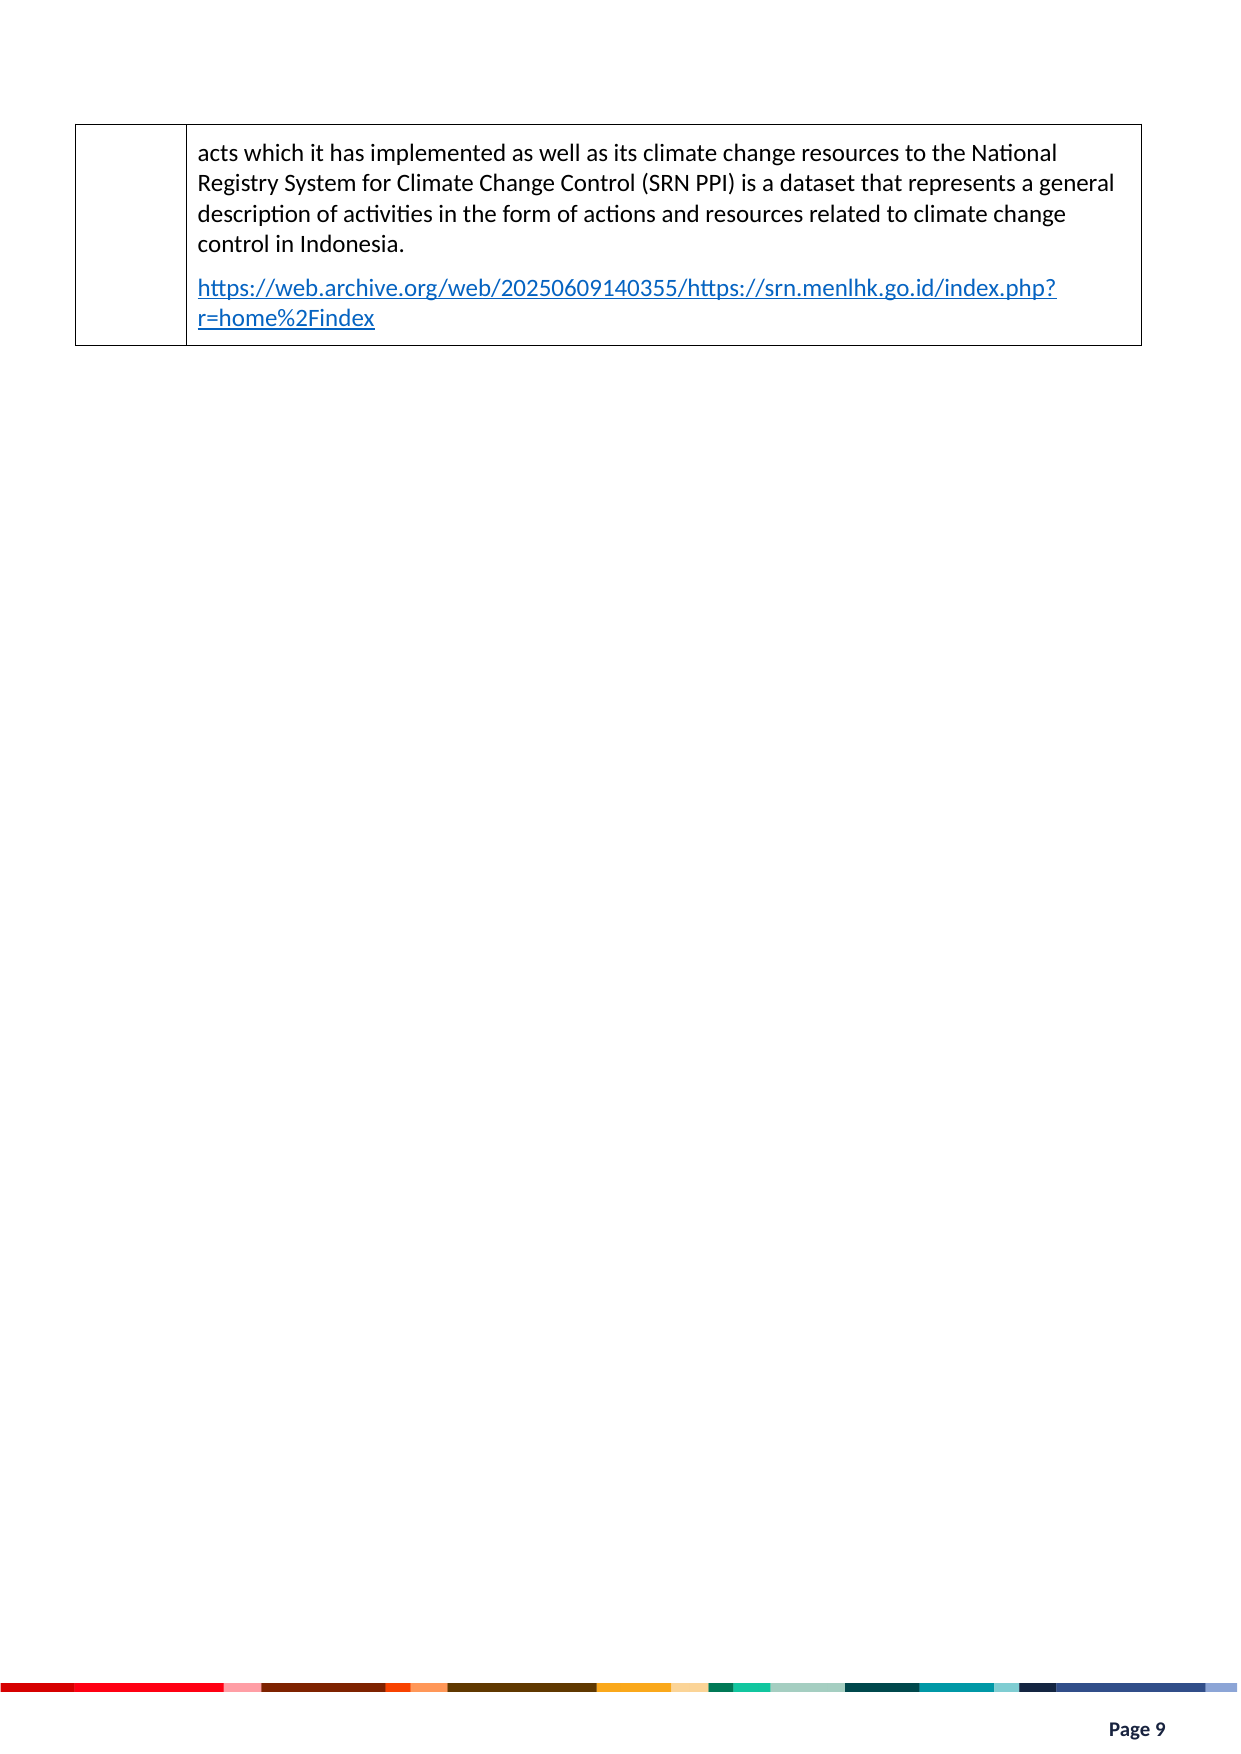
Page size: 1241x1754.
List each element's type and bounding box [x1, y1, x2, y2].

picture [0, 1683, 1236, 1692]
table_cell [187, 125, 1141, 345]
table_cell [76, 125, 186, 345]
